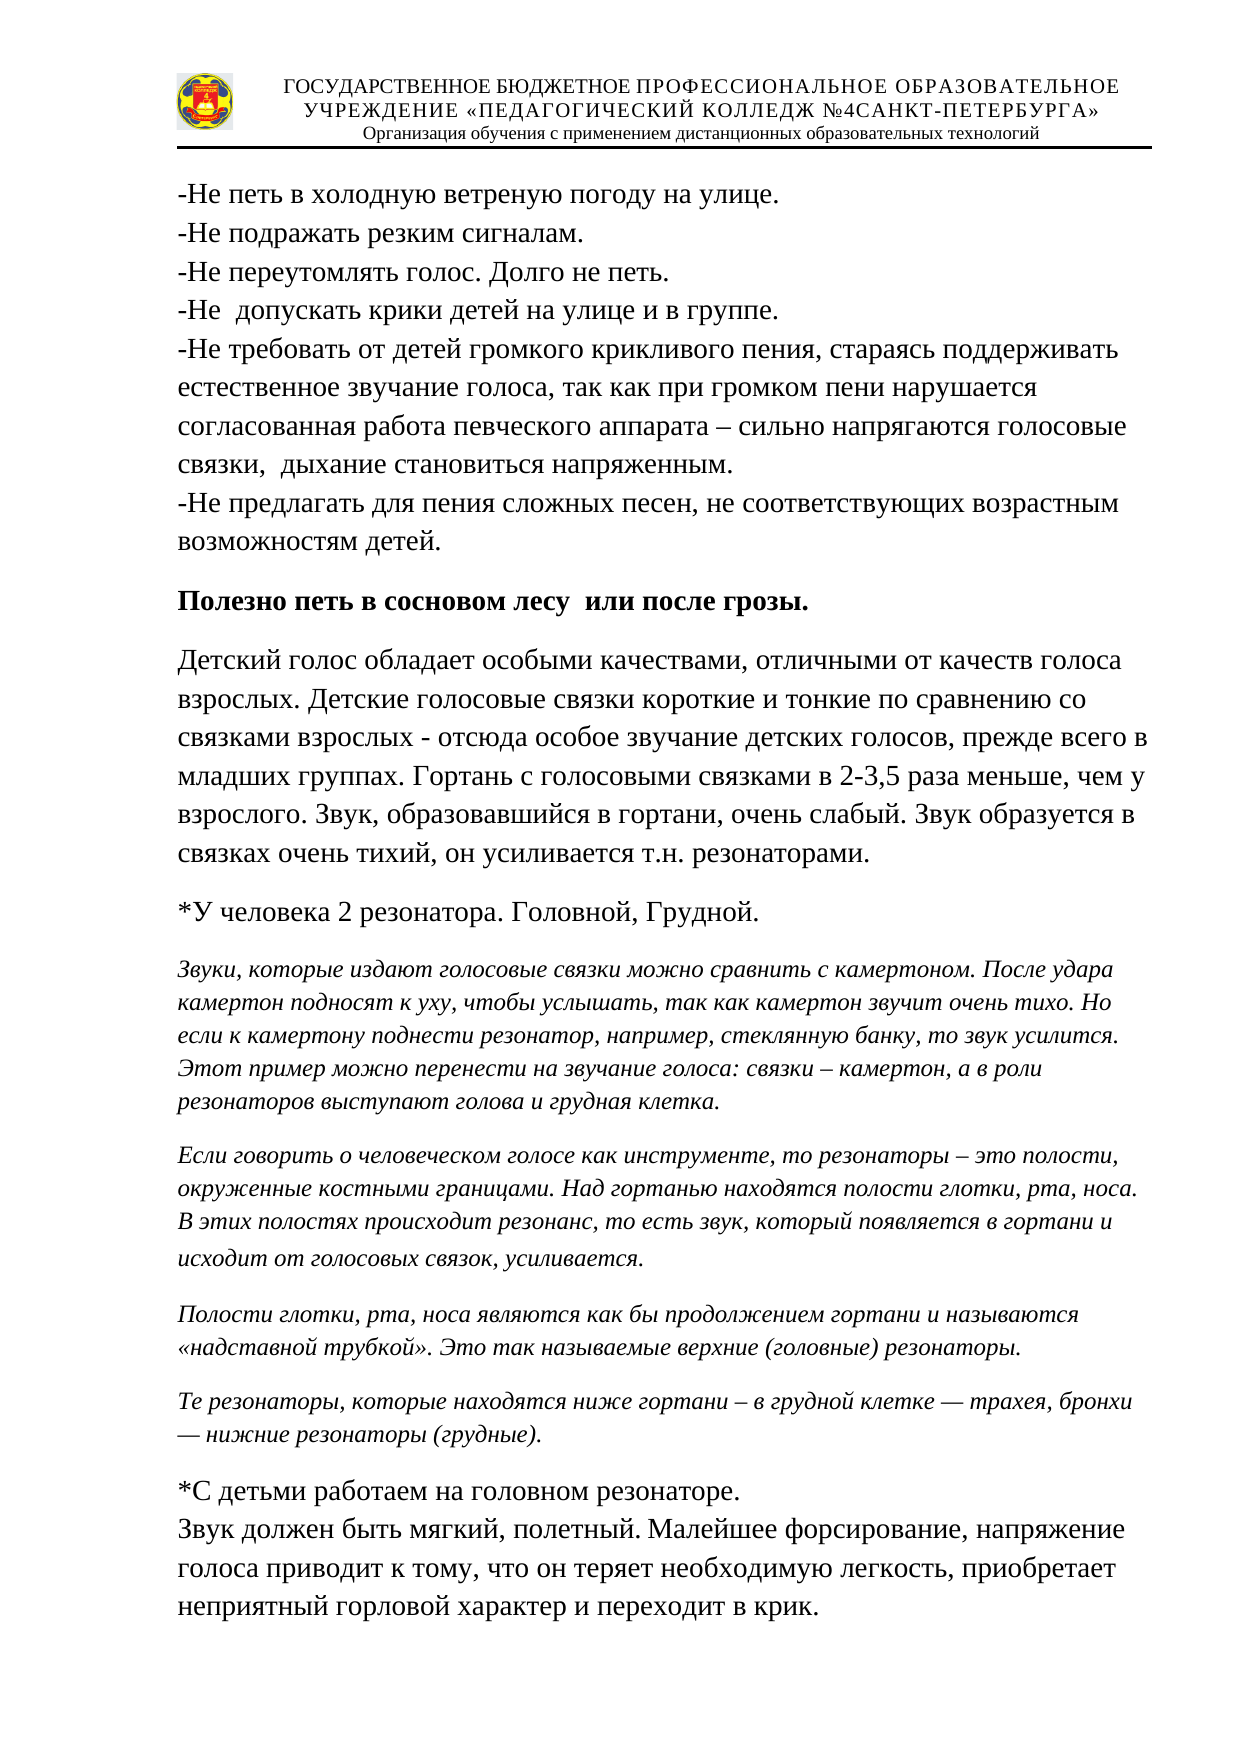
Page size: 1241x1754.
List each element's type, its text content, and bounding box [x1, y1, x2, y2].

text Если говорить о человеческом голосе как инструменте, то резонаторы – это полости, окруженные костными границами. Над гортанью находятся полости глотки, рта, носа. В этих полостях происходит резонанс, то есть звук, который появляется в гортани и исходит от голосовых связок, усиливается. [177, 1140, 1152, 1273]
text Полезно петь в сосновом лесу или после грозы. [177, 583, 1152, 616]
text Звуки, которые издают голосовые связки можно сравнить с камертоном. После удара камертон подносят к уху, чтобы услышать, так как камертон звучит очень тихо. Но если к камертону поднести резонатор, например, стеклянную банку, то звук усилится. Этот пример можно перенести на звучание голоса: связки – камертон, а в роли резонаторов выступают голова и грудная клетка. [177, 954, 1152, 1114]
text -Не петь в холодную ветреную погоду на улице. -Не подражать резким сигналам. -Не переутомлять голос. Долго не петь. -Не допускать крики детей на улице и в группе. -Не требовать от детей громкого крикливого пения, стараясь поддерживать естественное звучание голоса, так как при громком пени нарушается согласованная работа певческого аппарата – сильно напрягаются голосовые связки, дыхание становиться напряженным. -Не предлагать для пения сложных песен, не соответствующих возрастным возможностям детей. [177, 177, 1152, 557]
text Детский голос обладает особыми качествами, отличными от качеств голоса взрослых. Детские голосовые связки короткие и тонкие по сравнению со связками взрослых - отсюда особое звучание детских голосов, прежде всего в младших группах. Гортань с голосовыми связками в 2-3,5 раза меньше, чем у взрослого. Звук, образовавшийся в гортани, очень слабый. Звук образуется в связках очень тихий, он усиливается т.н. резонаторами. [177, 642, 1152, 868]
picture [176, 73, 234, 130]
text Те резонаторы, которые находятся ниже гортани – в грудной клетке — трахея, бронхи — нижние резонаторы (грудные). [177, 1386, 1152, 1447]
text *У человека 2 резонатора. Головной, Грудной. [177, 894, 1152, 928]
text *С детьми работаем на головном резонаторе. Звук должен быть мягкий, полетный. Малейшее форсирование, напряжение голоса приводит к тому, что он теряет необходимую легкость, приобретает неприятный горловой характер и переходит в крик. [177, 1473, 1152, 1622]
text Полости глотки, рта, носа являются как бы продолжением гортани и называются «надставной трубкой». Это так называемые верхние (головные) резонаторы. [177, 1299, 1152, 1361]
